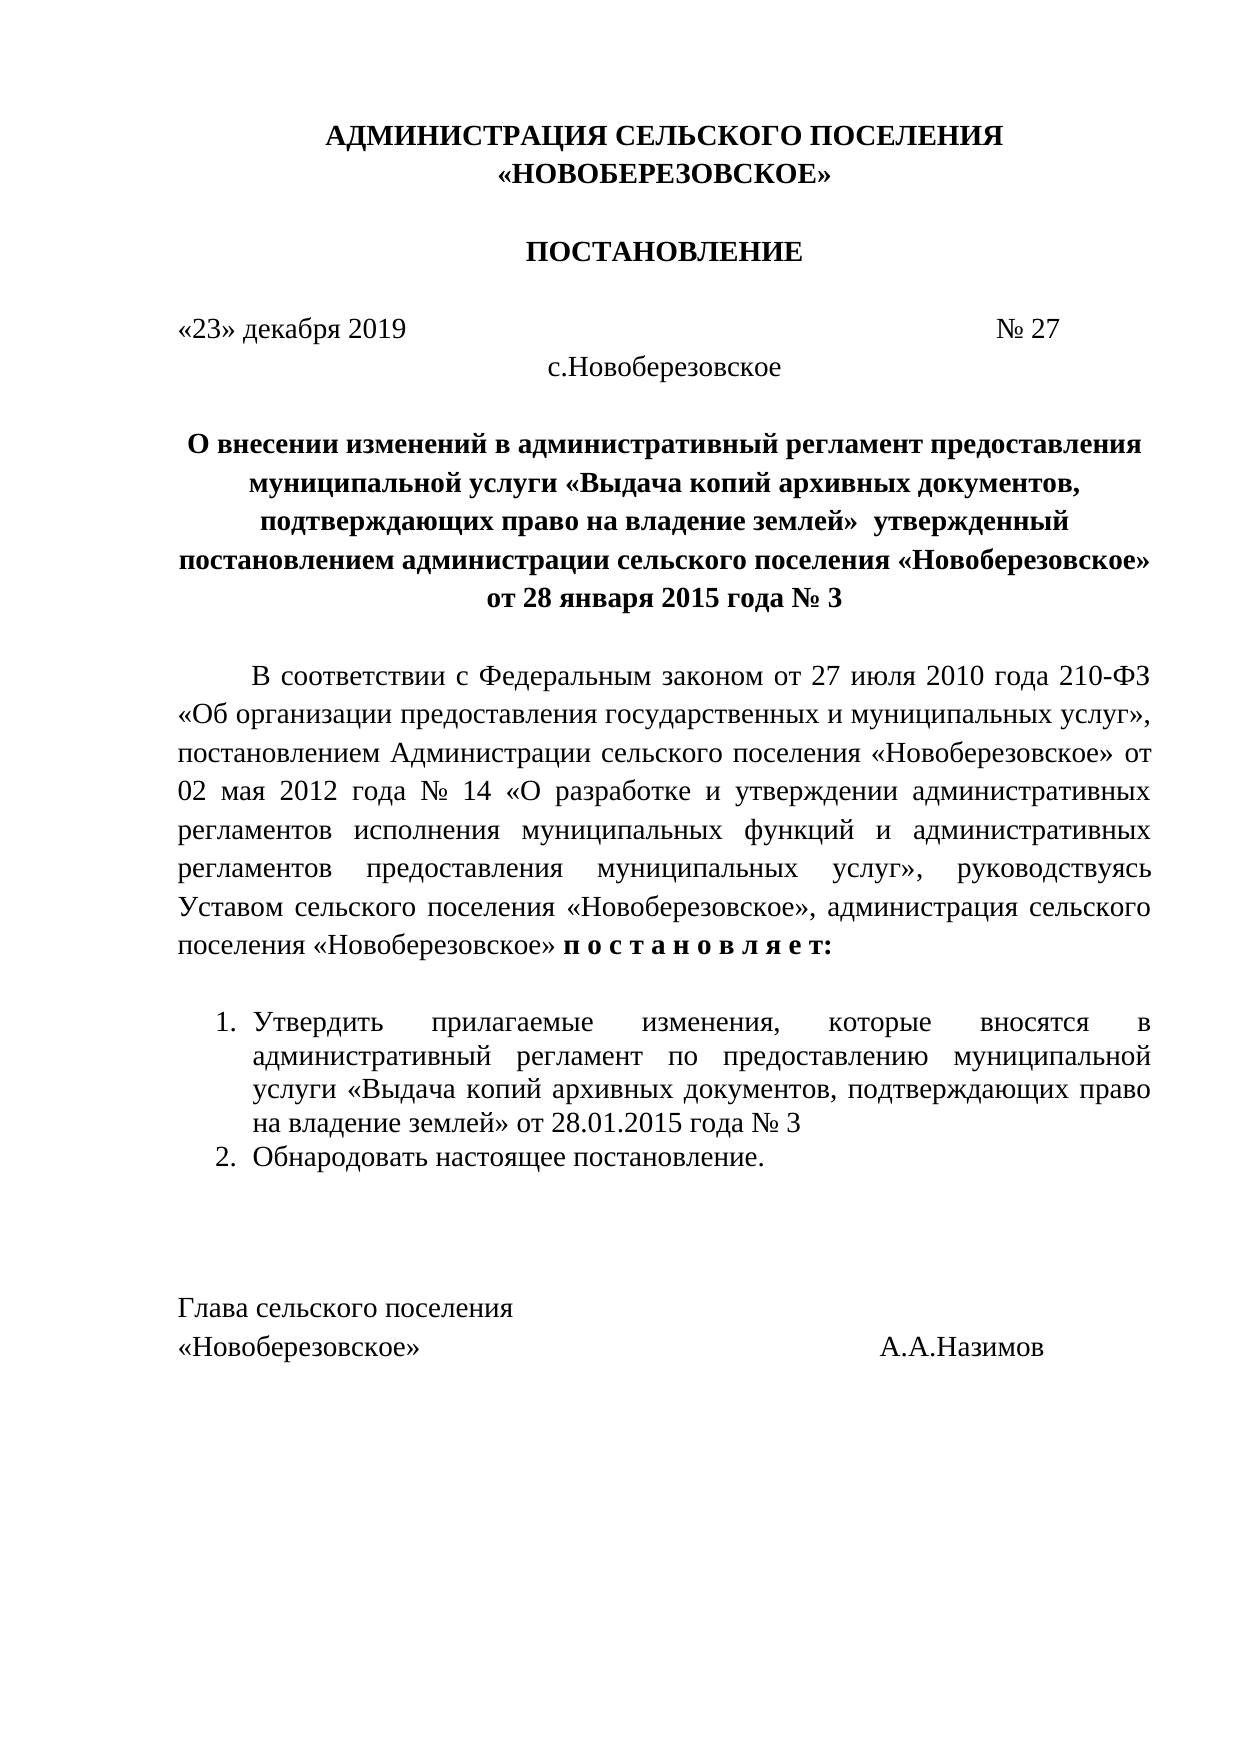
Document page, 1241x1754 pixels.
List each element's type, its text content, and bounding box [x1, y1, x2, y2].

text с.Новоберезовское [177, 349, 1152, 383]
list Утвердить прилагаемые изменения, которые вносятся в административный регламент по предоставлению муниципальной услуги «Выдача копий архивных документов, подтверждающих право на владение землей» от 28.01.2015 года № 3 [215, 1004, 1152, 1139]
text «Новоберезовское» А.А.Назимов [177, 1329, 1152, 1362]
text О внесении изменений в административный регламент предоставления муниципальной услуги «Выдача копий архивных документов, подтверждающих право на владение землей» утвержденный постановлением администрации сельского поселения «Новоберезовское» от 28 января 2015 года № 3 [177, 426, 1152, 614]
list Обнародовать настоящее постановление. [215, 1139, 1152, 1172]
text Глава сельского поселения [177, 1290, 1152, 1324]
text В соответствии с Федеральным законом от 27 июля 2010 года 210-ФЗ «Об организации предоставления государственных и муниципальных услуг», постановлением Администрации сельского поселения «Новоберезовское» от 02 мая 2012 года № 14 «О разработке и утверждении административных регламентов исполнения муниципальных функций и административных регламентов предоставления муниципальных услуг», руководствуясь Уставом сельского поселения «Новоберезовское», администрация сельского поселения «Новоберезовское» п о с т а н о в л я е т: [177, 658, 1152, 961]
text АДМИНИСТРАЦИЯ СЕЛЬСКОГО ПОСЕЛЕНИЯ «НОВОБЕРЕЗОВСКОЕ» [177, 118, 1152, 190]
text «23» декабря 2019 № 27 [177, 311, 1152, 344]
text ПОСТАНОВЛЕНИЕ [177, 234, 1152, 267]
